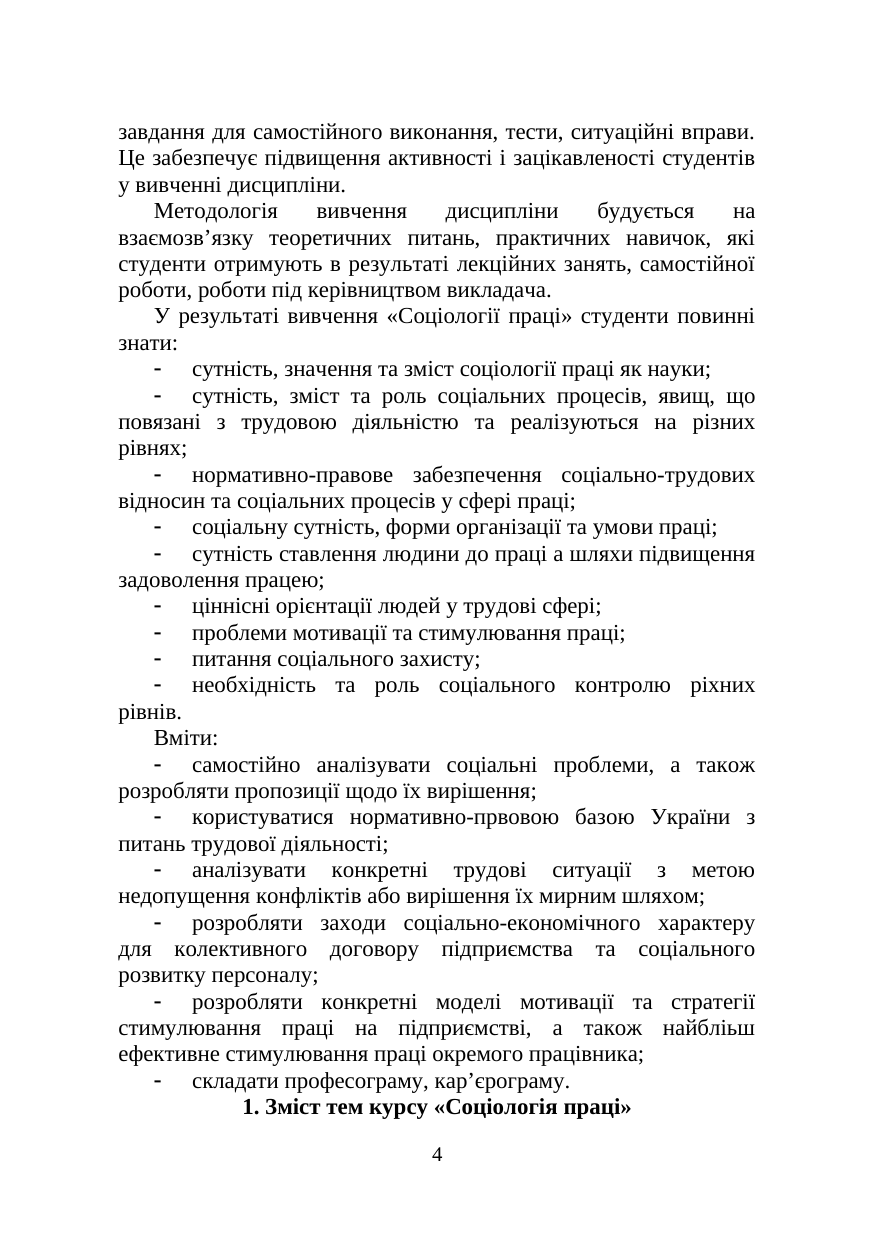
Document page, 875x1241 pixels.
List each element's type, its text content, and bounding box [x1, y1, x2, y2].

list користуватися нормативно-првовою базою України з питань трудової діяльності; [118, 803, 756, 856]
list самостійно аналізувати соціальні проблеми, а також розробляти пропозиції щодо їх вирішення; [118, 751, 756, 803]
list розробляти заходи соціально-економічного характеру для колективного договору підприємства та соціального розвитку персоналу; [118, 909, 756, 988]
list розробляти конкретні моделі мотивації та стратегії стимулювання праці на підприємстві, а також найбліьш ефективне стимулювання праці окремого працівника; [118, 988, 756, 1067]
list ціннісні орієнтації людей у трудові сфері; [118, 592, 756, 619]
list проблеми мотивації та стимулювання праці; [118, 619, 756, 645]
text Методологія вивчення дисципліни будується на взаємозв’язку теоретичних питань, практичних навичок, які студенти отримують в результаті лекційних занять, самостійної роботи, роботи під керівництвом викладача. [118, 197, 756, 303]
list сутність, зміст та роль соціальних процесів, явищ, що повязані з трудовою діяльністю та реалізуються на різних рівнях; [118, 382, 756, 461]
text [118, 118, 756, 197]
list питання соціального захисту; [118, 645, 756, 672]
list сутність ставлення людини до праці а шляхи підвищення задоволення працею; [118, 540, 756, 592]
text У результаті вивчення «Соціології праці» студенти повинні знати: [118, 303, 756, 355]
list сутність, значення та зміст соціології праці як науки; [118, 355, 756, 382]
text Вміти: [118, 724, 756, 751]
list нормативно-правове забезпечення соціально-трудових відносин та соціальних процесів у сфері праці; [118, 461, 756, 513]
list аналізувати конкретні трудові ситуації з метою недопущення конфліктів або вирішення їх мирним шляхом; [118, 856, 756, 909]
list необхідність та роль соціального контролю ріхних рівнів. [118, 672, 756, 724]
text 1. Зміст тем курсу «Соціологія праці» [118, 1093, 756, 1119]
list соціальну сутність, форми організації та умови праці; [118, 513, 756, 540]
list складати професограму, кар’єрограму. [118, 1067, 756, 1093]
